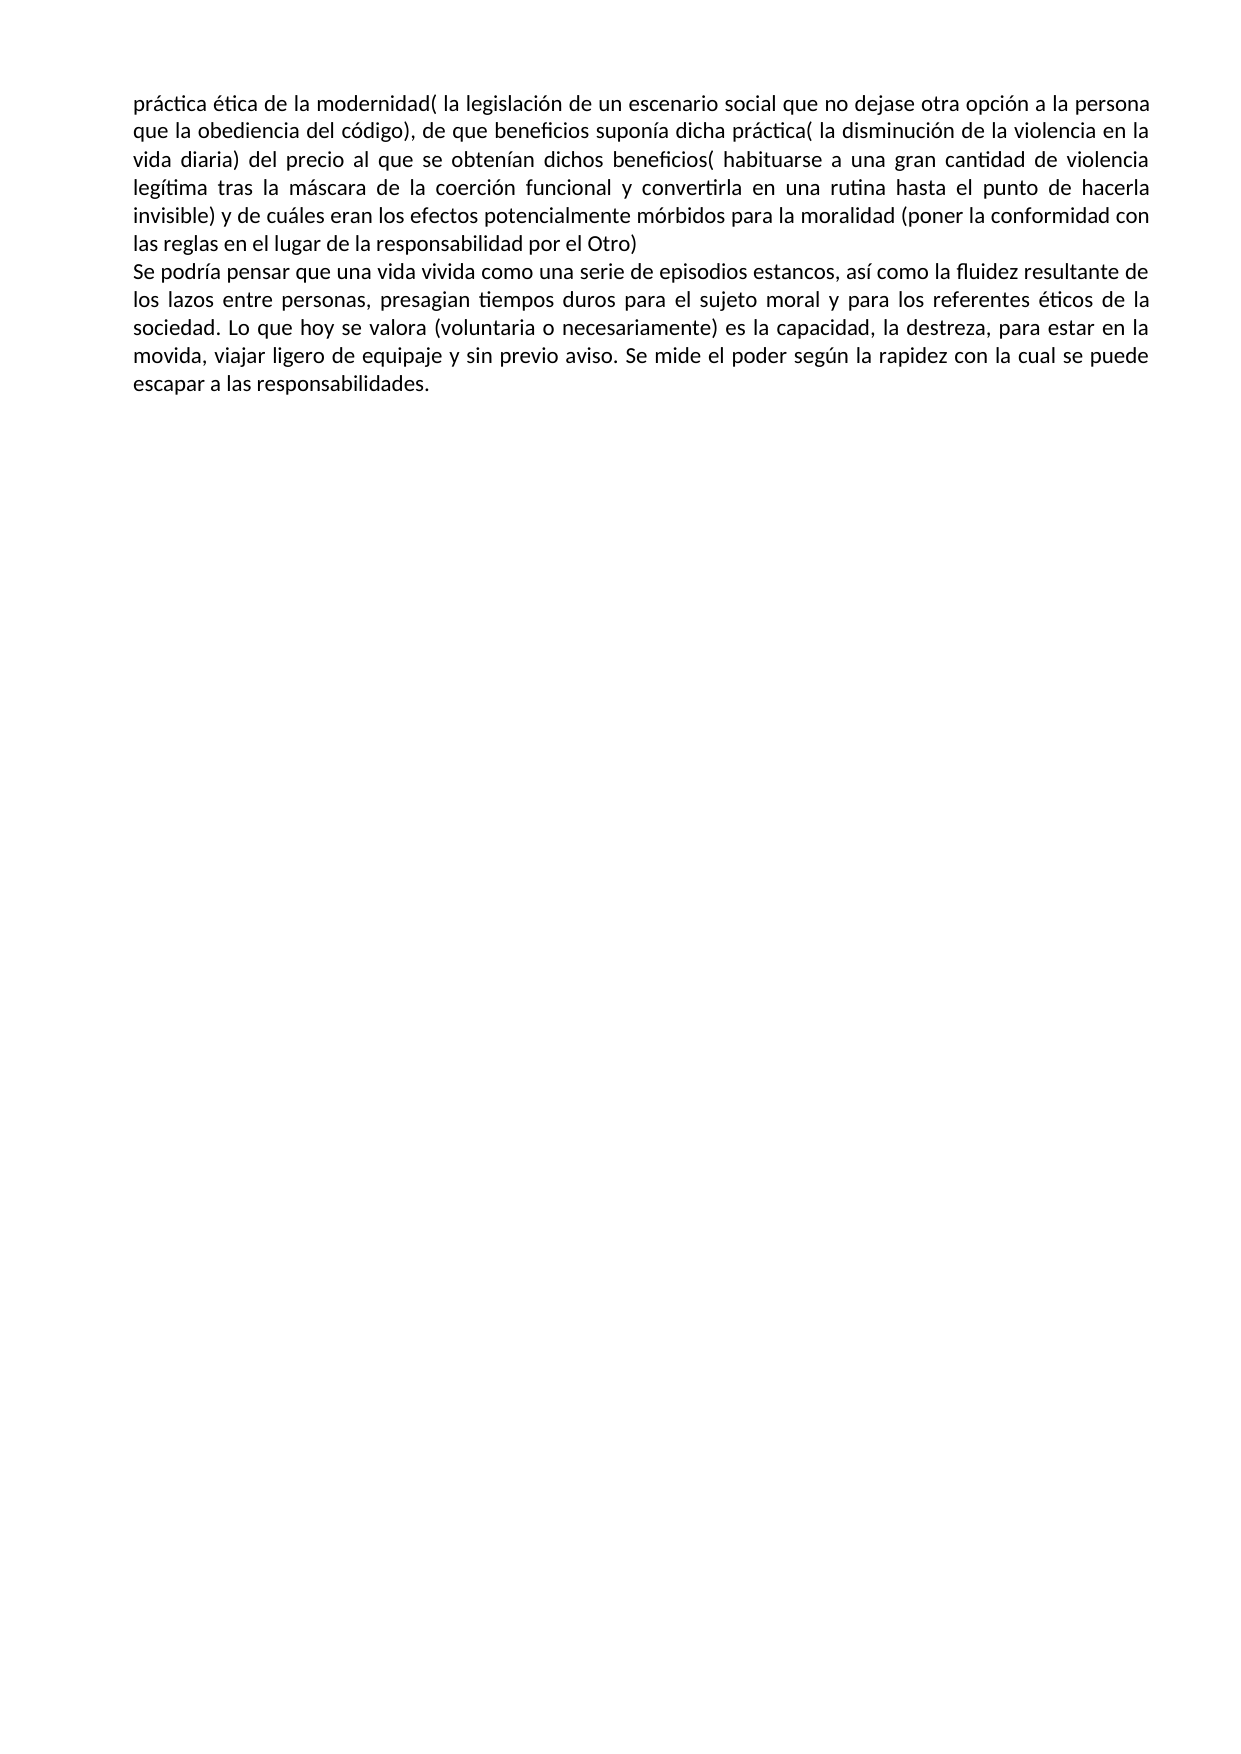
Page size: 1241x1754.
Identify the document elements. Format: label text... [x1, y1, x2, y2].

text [133, 89, 1152, 257]
text Se podría pensar que una vida vivida como una serie de episodios estancos, así como la fluidez resultante de los lazos entre personas, presagian tiempos duros para el sujeto moral y para los referentes éticos de la sociedad. Lo que hoy se valora (voluntaria o necesariamente) es la capacidad, la destreza, para estar en la movida, viajar ligero de equipaje y sin previo aviso. Se mide el poder según la rapidez con la cual se puede escapar a las responsabilidades. [133, 257, 1152, 397]
